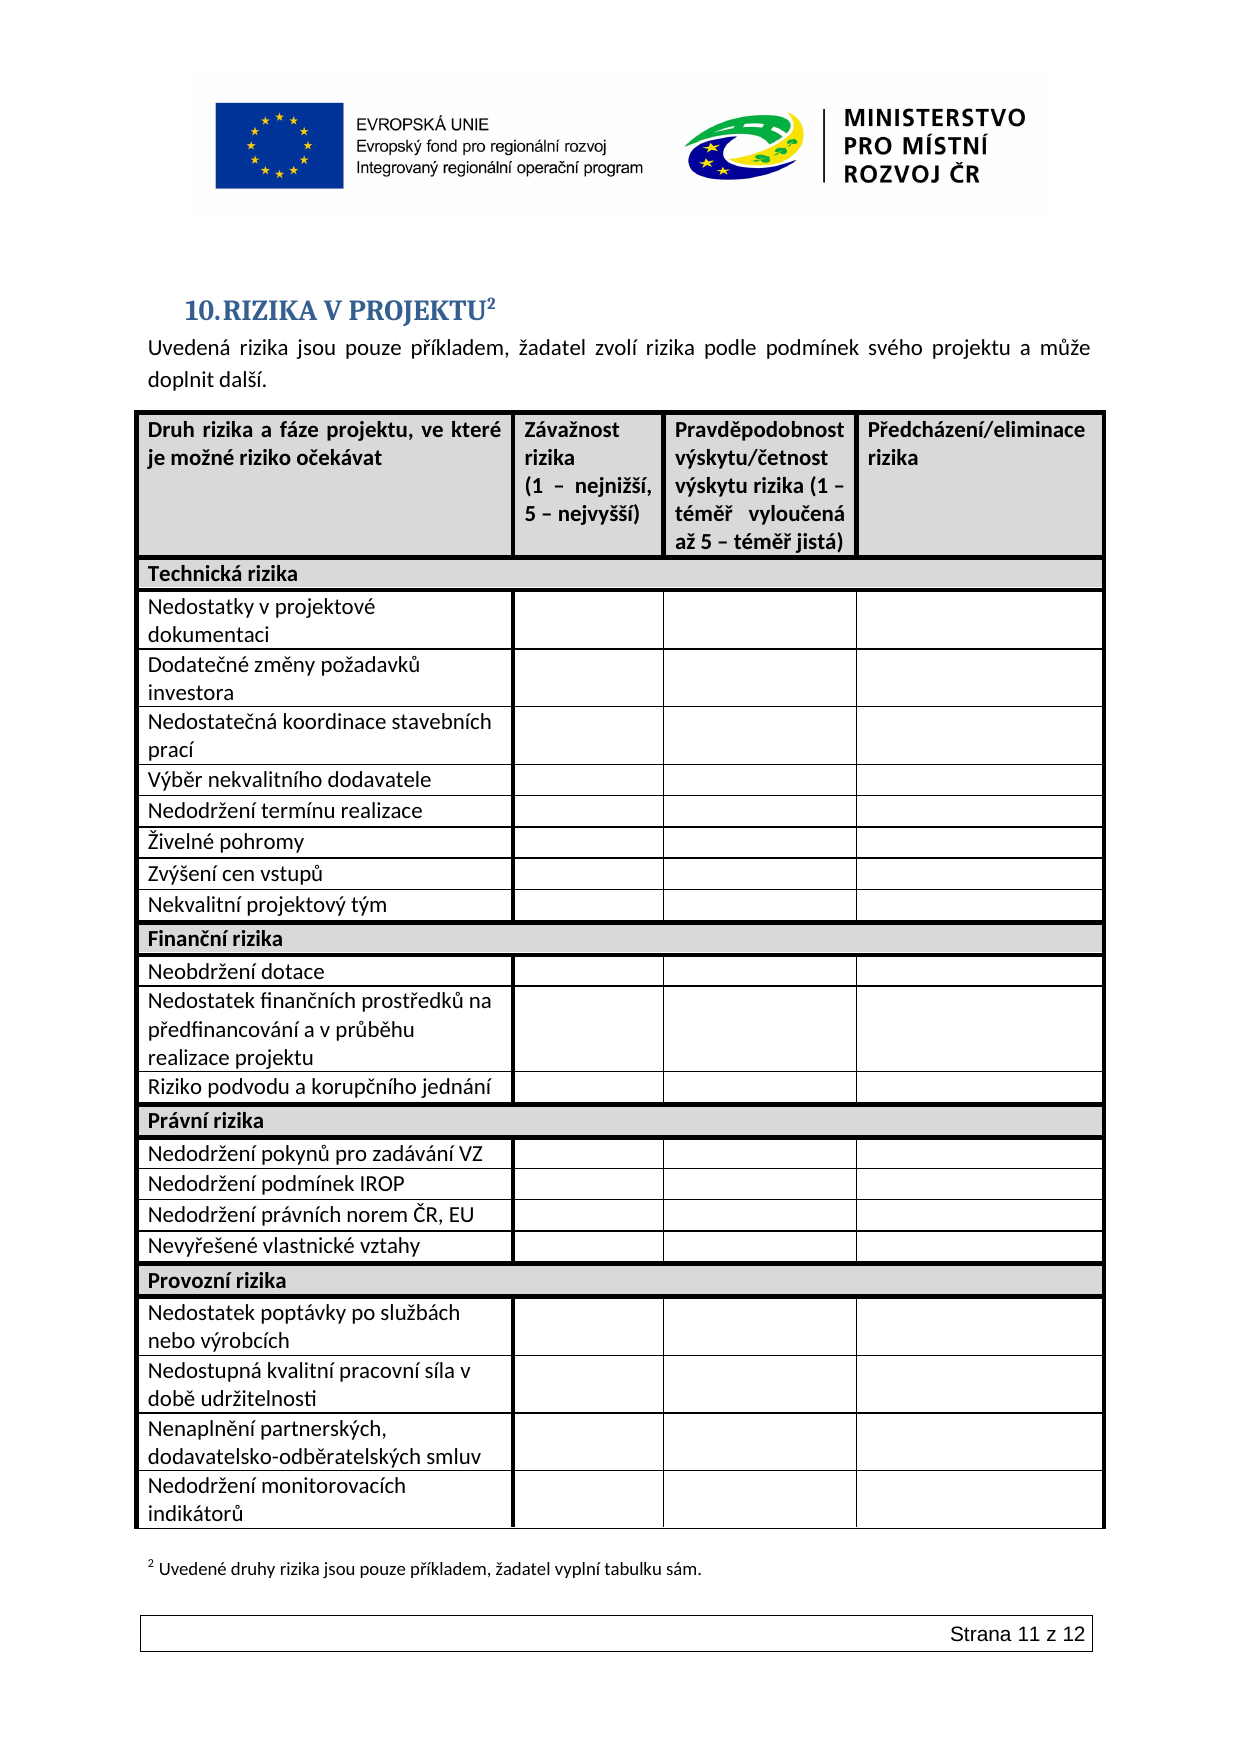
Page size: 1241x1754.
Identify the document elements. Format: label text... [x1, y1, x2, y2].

table_cell [664, 796, 856, 826]
table_cell [515, 1414, 663, 1470]
table_cell Právní rizika [139, 1107, 1102, 1135]
text Uvedená rizika jsou pouze příkladem, žadatel zvolí rizika podle podmínek svého projektu a může doplnit další. [148, 333, 1093, 393]
table_cell [664, 1169, 856, 1199]
table_cell [857, 1232, 1102, 1261]
table_cell [857, 592, 1102, 648]
table_cell Nedodržení pokynů pro zadávání VZ [139, 1140, 511, 1167]
table_cell [664, 828, 856, 857]
table_header Předcházení/eliminace rizika [859, 415, 1102, 555]
table_cell [515, 987, 663, 1071]
table_cell Nedodržení termínu realizace [139, 796, 511, 826]
table_cell [664, 1232, 856, 1261]
picture [187, 73, 1053, 217]
table_cell Nedostatek poptávky po službách nebo výrobcích [139, 1299, 511, 1354]
table_cell Dodatečné změny požadavků investora [139, 650, 511, 706]
table_cell [664, 890, 856, 920]
table_header Pravděpodobnost výskytu/četnost výskytu rizika (1 – téměř vyloučená až 5 – téměř jistá) [666, 415, 854, 555]
table_cell [515, 957, 663, 985]
table_cell Provozní rizika [139, 1266, 1102, 1294]
table_cell [664, 1140, 856, 1167]
table_cell [515, 796, 663, 826]
table_cell Nedodržení monitorovacích indikátorů [139, 1471, 511, 1527]
table_cell [664, 957, 856, 985]
table_cell [664, 1072, 856, 1102]
table_cell [857, 859, 1102, 888]
table_cell [664, 650, 856, 706]
table_cell Nedostatek finančních prostředků na předfinancování a v průběhu realizace projektu [139, 987, 511, 1071]
table_header Závažnost rizika (1 – nejnižší, 5 – nejvyšší) [515, 415, 661, 555]
table_cell Riziko podvodu a korupčního jednání [139, 1072, 511, 1102]
table_cell Technická rizika [139, 560, 1102, 587]
table_cell [857, 765, 1102, 795]
table_cell [515, 1299, 663, 1354]
table_cell [515, 765, 663, 795]
table_cell [664, 1414, 856, 1470]
table_cell [664, 1299, 856, 1354]
table_cell [515, 1356, 663, 1412]
table_cell Nevyřešené vlastnické vztahy [139, 1232, 511, 1261]
table_cell [857, 828, 1102, 857]
table_cell Nedodržení právních norem ČR, EU [139, 1200, 511, 1230]
table_cell [515, 592, 663, 648]
table_cell [857, 796, 1102, 826]
table_cell [857, 957, 1102, 985]
table_cell Zvýšení cen vstupů [139, 859, 511, 888]
table_cell [857, 1356, 1102, 1412]
table_cell Nekvalitní projektový tým [139, 890, 511, 920]
table_cell [857, 707, 1102, 763]
table_cell [664, 987, 856, 1071]
table_cell [857, 1299, 1102, 1354]
table_cell [664, 859, 856, 888]
table_cell [515, 1072, 663, 1102]
table_cell [857, 1072, 1102, 1102]
table_cell [515, 1169, 663, 1199]
table_cell [857, 650, 1102, 706]
table_header Druh rizika a fáze projektu, ve které je možné riziko očekávat [139, 415, 511, 555]
table_cell [857, 1169, 1102, 1199]
table_cell [857, 1140, 1102, 1167]
table_cell Živelné pohromy [139, 828, 511, 857]
table_cell [515, 1140, 663, 1167]
table_cell [515, 1471, 663, 1527]
table_cell Nedostupná kvalitní pracovní síla v době udržitelnosti [139, 1356, 511, 1412]
table_cell [515, 1232, 663, 1261]
table_cell [664, 1471, 856, 1527]
table_cell [664, 592, 856, 648]
table_cell Nedostatečná koordinace stavebních prací [139, 707, 511, 763]
table_cell [664, 1200, 856, 1230]
table_cell [664, 1356, 856, 1412]
table_cell [515, 650, 663, 706]
subtitle rizika v projektu [185, 294, 1093, 328]
table_cell [664, 765, 856, 795]
table_cell [857, 1414, 1102, 1470]
table_cell Nenaplnění partnerských, dodavatelsko-odběratelských smluv [139, 1414, 511, 1470]
table_cell Nedodržení podmínek IROP [139, 1169, 511, 1199]
table_cell [515, 1200, 663, 1230]
table_cell [515, 828, 663, 857]
table_cell [515, 890, 663, 920]
table_cell [515, 707, 663, 763]
table_cell Finanční rizika [139, 925, 1102, 952]
table_cell Nedostatky v projektové dokumentaci [139, 592, 511, 648]
table_cell [857, 987, 1102, 1071]
table_cell [857, 890, 1102, 920]
table_cell [857, 1200, 1102, 1230]
table_cell [515, 859, 663, 888]
table_cell [857, 1471, 1102, 1527]
table_cell [664, 707, 856, 763]
table_cell Výběr nekvalitního dodavatele [139, 765, 511, 795]
table_cell Neobdržení dotace [139, 957, 511, 985]
